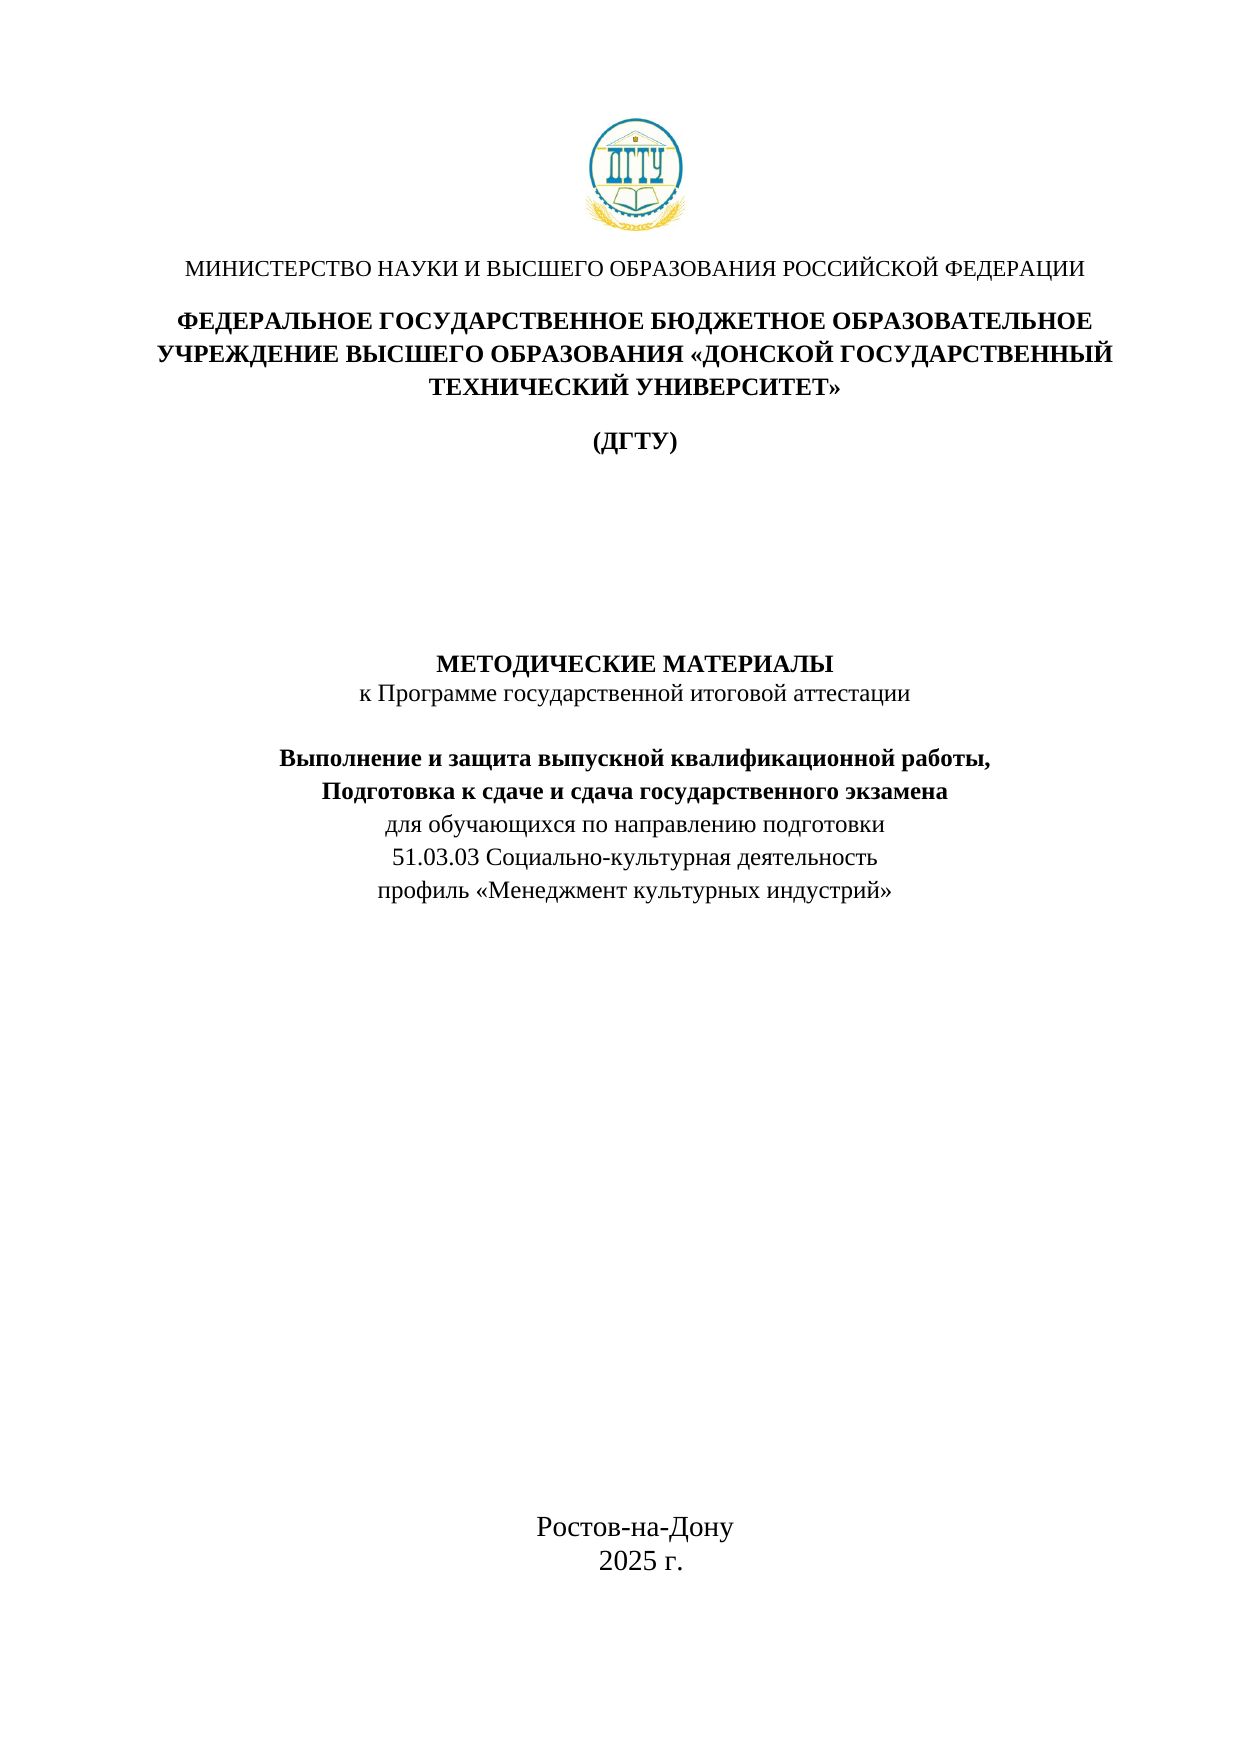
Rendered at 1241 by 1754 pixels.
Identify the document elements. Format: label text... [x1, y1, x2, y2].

text Ростов-на-Дону [148, 1509, 1122, 1543]
picture [585, 118, 686, 231]
text (ДГТУ) [148, 426, 1122, 455]
text МИНИСТЕРСТВО НАУКИ И ВЫСШЕГО ОБРАЗОВАНИЯ РОССИЙСКОЙ ФЕДЕРАЦИИ [148, 255, 1122, 282]
text 2025 г. [160, 1543, 1122, 1576]
table_cell Выполнение и защита выпускной квалификационной работы, Подготовка к сдаче и сдача государственного экзамена для обучающихся по направлению подготовки 51.03.03 Социально-культурная деятельность профиль «Менеджмент культурных индустрий» [148, 710, 1122, 909]
text ФЕДЕРАЛЬНОЕ ГОСУДАРСТВЕННОЕ БЮДЖЕТНОЕ ОБРАЗОВАТЕЛЬНОЕ УЧРЕЖДЕНИЕ ВЫСШЕГО ОБРАЗОВАНИЯ «ДОНСКОЙ ГОСУДАРСТВЕННЫЙ ТЕХНИЧЕСКИЙ УНИВЕРСИТЕТ» [148, 306, 1122, 401]
table_header МЕТОДИЧЕСКИЕ МАТЕРИАЛЫ к Программе государственной итоговой аттестации [148, 649, 1122, 710]
